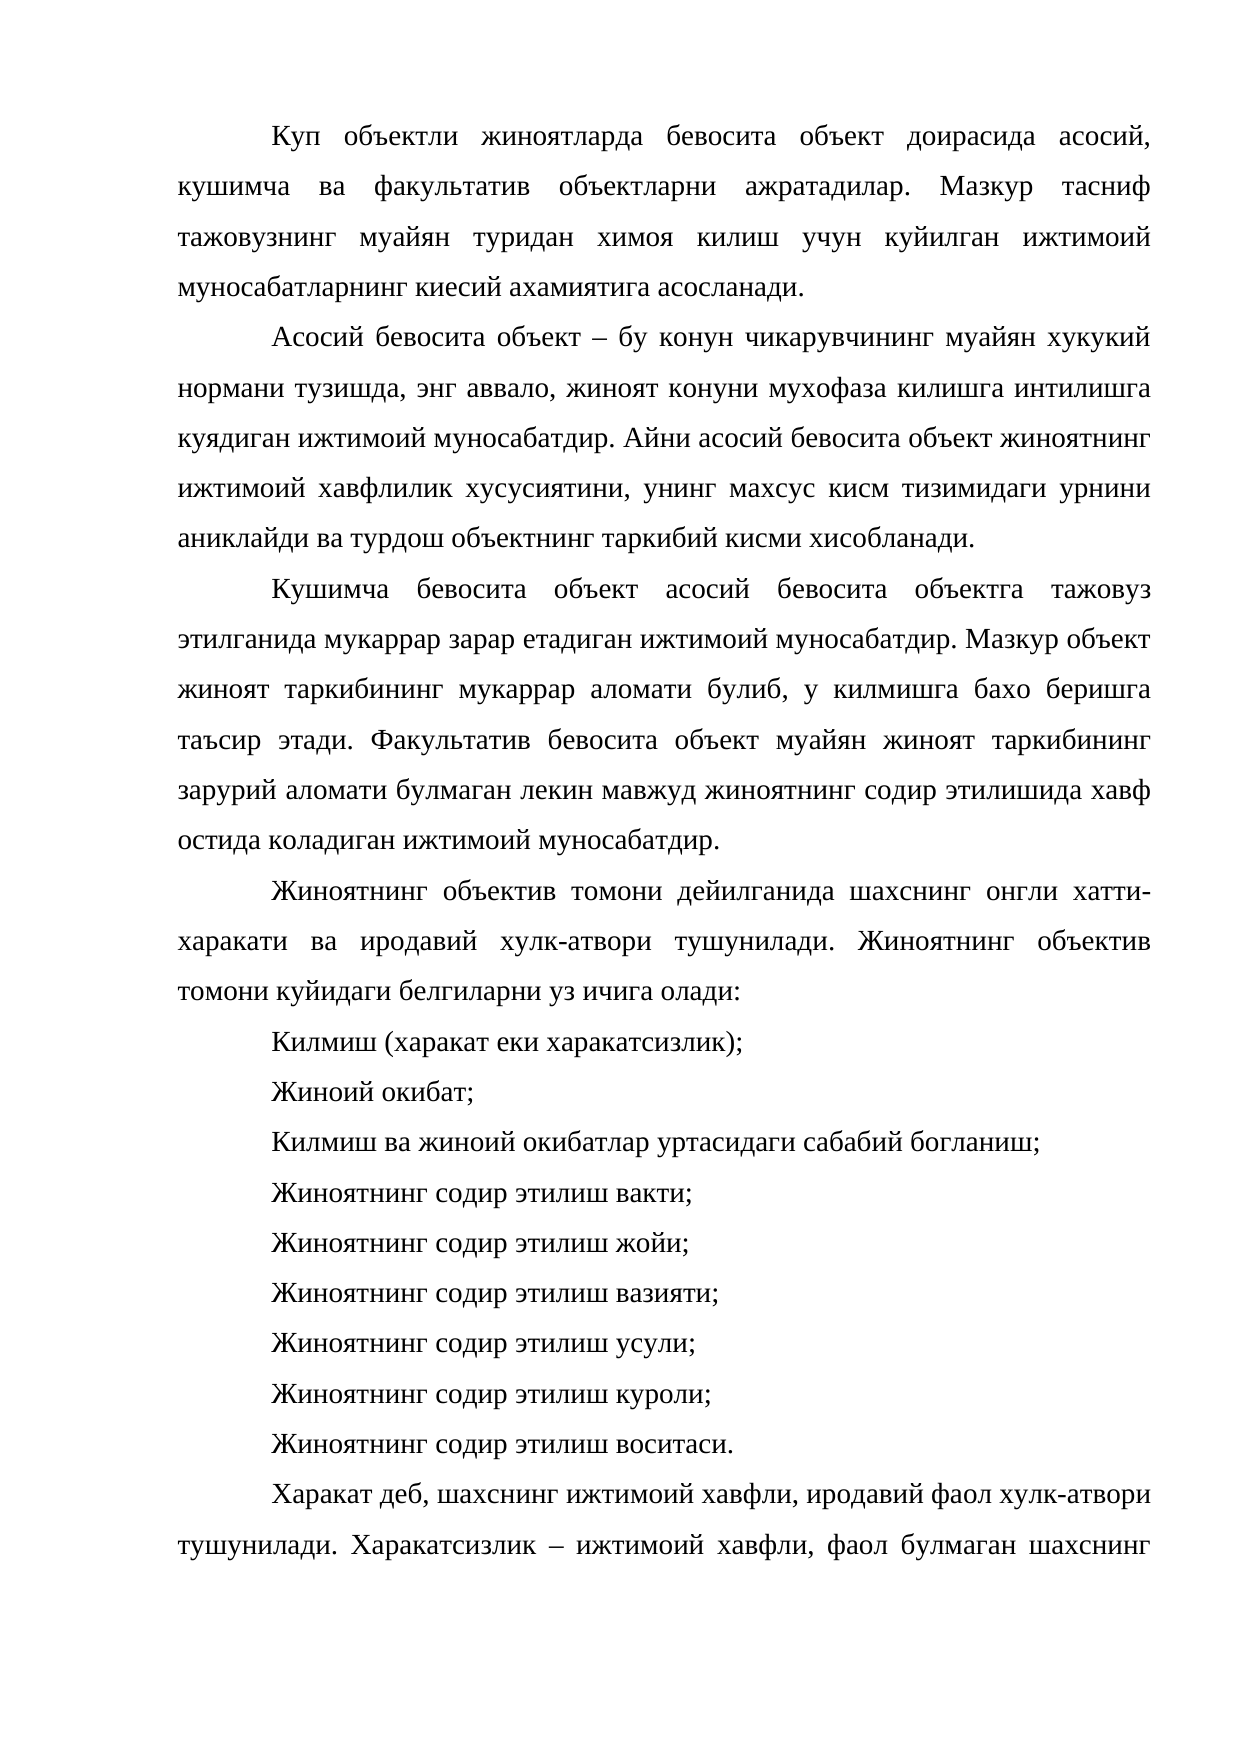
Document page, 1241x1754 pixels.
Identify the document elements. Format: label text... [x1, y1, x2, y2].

text Жиноятнинг содир этилиш вакти; [177, 1175, 1152, 1208]
text Жиноятнинг объектив томони дейилганида шахснинг онгли хатти-харакати ва иродавий хулк-атвори тушунилади. Жиноятнинг объектив томони куйидаги белгиларни уз ичига олади: [177, 873, 1152, 1007]
text Жиноий окибат; [177, 1074, 1152, 1108]
text Жиноятнинг содир этилиш куроли; [177, 1376, 1152, 1409]
text Жиноятнинг содир этилиш вазияти; [177, 1275, 1152, 1309]
text Килмиш ва жиноий окибатлар уртасидаги сабабий богланиш; [177, 1124, 1152, 1158]
text Кушимча бевосита объект асосий бевосита объектга тажовуз этилганида мукаррар зарар етадиган ижтимоий муносабатдир. Мазкур объект жиноят таркибининг мукаррар аломати булиб, у килмишга бахо беришга таъсир этади. Факультатив бевосита объект муайян жиноят таркибининг зарурий аломати булмаган лекин мавжуд жиноятнинг содир этилишида хавф остида коладиган ижтимоий муносабатдир. [177, 571, 1152, 856]
text Жиноятнинг содир этилиш усули; [177, 1326, 1152, 1359]
text Жиноятнинг содир этилиш воситаси. [177, 1426, 1152, 1460]
text Килмиш (харакат еки харакатсизлик); [177, 1024, 1152, 1057]
text Куп объектли жиноятларда бевосита объект доирасида асосий, кушимча ва факультатив объектларни ажратадилар. Мазкур тасниф тажовузнинг муайян туридан химоя килиш учун куйилган ижтимоий муносабатларнинг киесий ахамиятига асосланади. [177, 118, 1152, 303]
text Жиноятнинг содир этилиш жойи; [177, 1225, 1152, 1258]
text Асосий бевосита объект – бу конун чикарувчининг муайян хукукий нормани тузишда, энг аввало, жиноят конуни мухофаза килишга интилишга куядиган ижтимоий муносабатдир. Айни асосий бевосита объект жиноятнинг ижтимоий хавфлилик хусусиятини, унинг махсус кисм тизимидаги урнини аниклайди ва турдош объектнинг таркибий кисми хисобланади. [177, 319, 1152, 554]
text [177, 1477, 1152, 1560]
